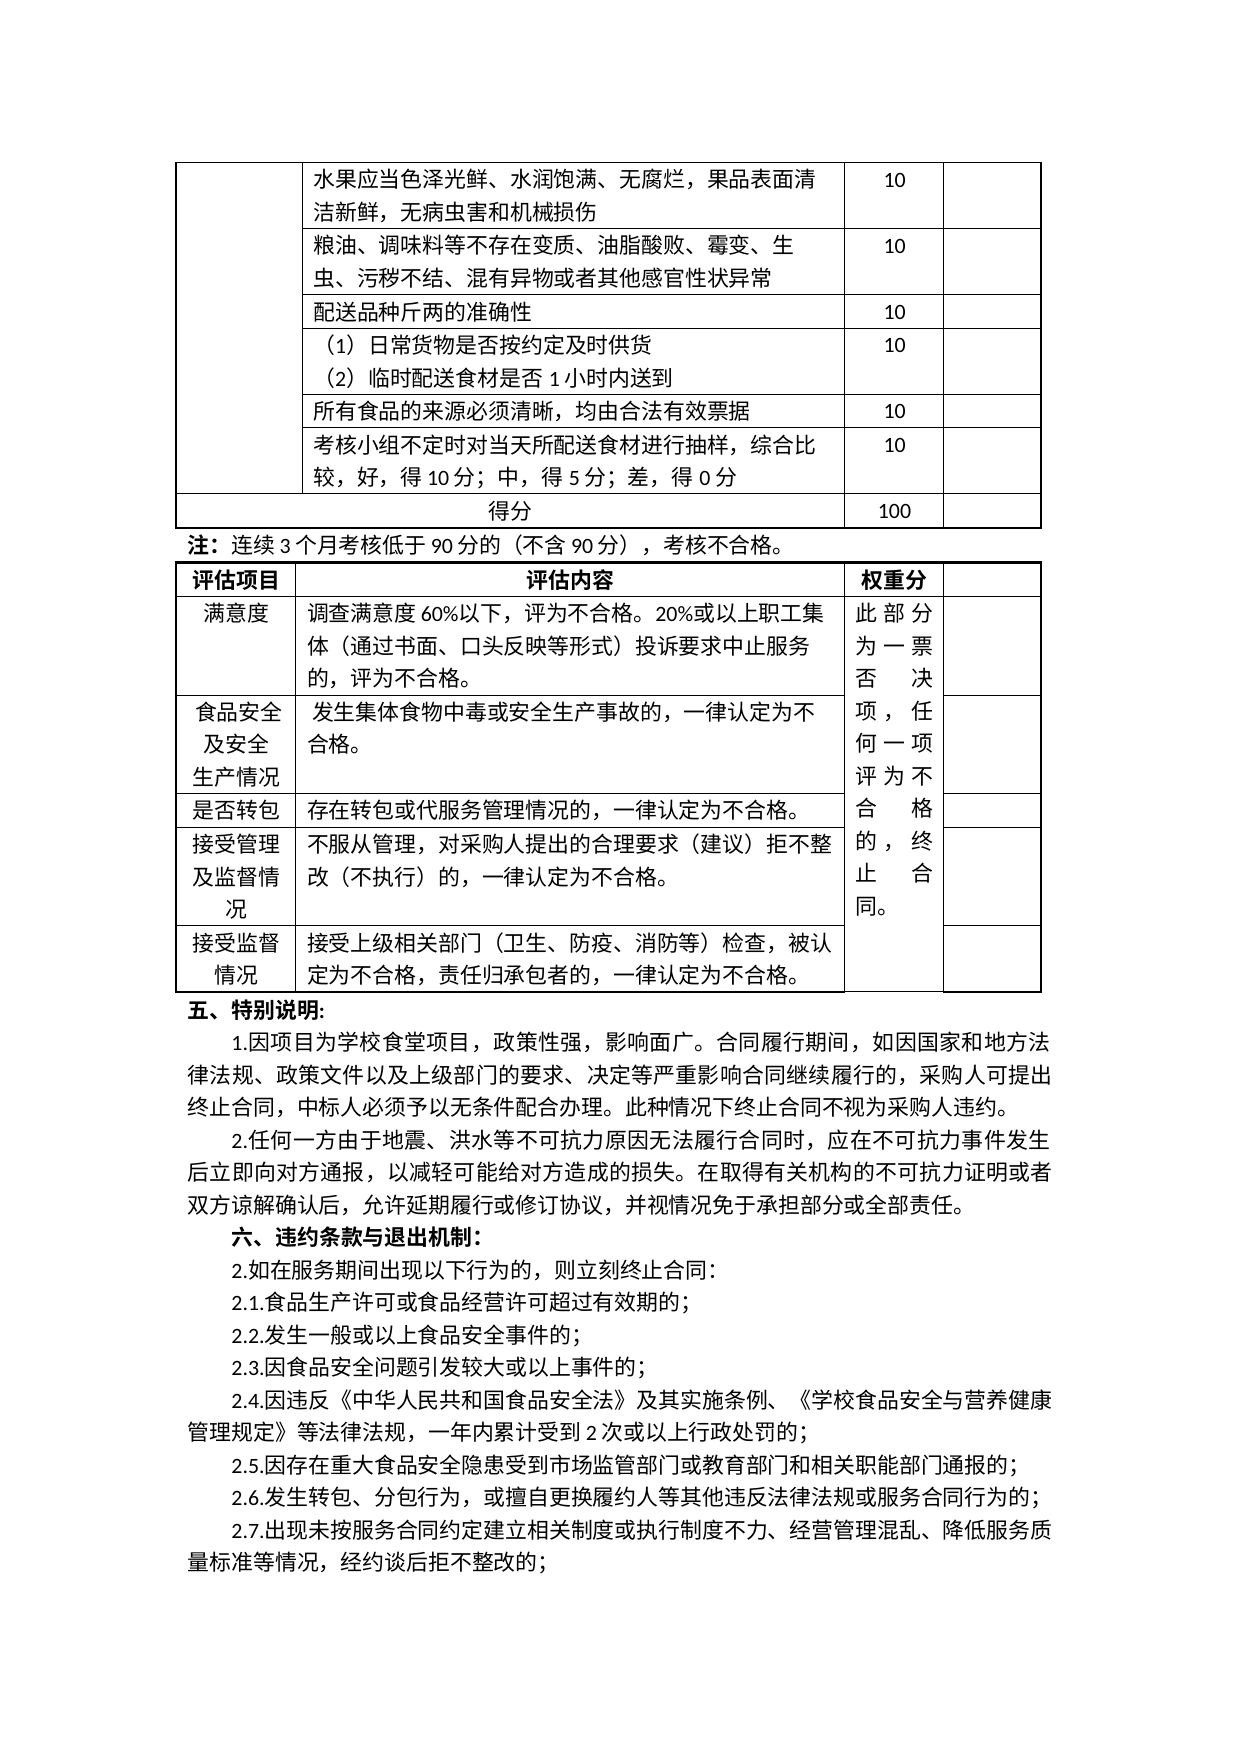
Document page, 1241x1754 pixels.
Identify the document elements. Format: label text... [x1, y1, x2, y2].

table_cell [944, 295, 1040, 328]
table_cell 是否转包 [177, 794, 295, 827]
table_cell 调查满意度60%以下，评为不合格。20%或以上职工集体（通过书面、口头反映等形式）投诉要求中止服务的，评为不合格。 [296, 597, 844, 694]
table_cell 100 [845, 494, 943, 527]
text 2.5.因存在重大食品安全隐患受到市场监管部门或教育部门和相关职能部门通报的； [187, 1448, 1053, 1481]
table_cell 考核小组不定时对当天所配送食材进行抽样，综合比较，好，得10分；中，得 5分；差，得 0 分 [303, 428, 844, 493]
text 五、特别说明: [187, 993, 1053, 1026]
table_cell 粮油、调味料等不存在变质、油脂酸败、霉变、生虫、污秽不结、混有异物或者其他感官性状异常 [303, 229, 844, 294]
table_cell [944, 794, 1040, 827]
table_header [944, 564, 1040, 596]
table_cell [944, 163, 1040, 228]
table_cell 10 [845, 428, 943, 493]
table_cell 10 [845, 329, 943, 394]
table_cell 不服从管理，对采购人提出的合理要求（建议）拒不整改（不执行）的，一律认定为不合格。 [296, 828, 844, 925]
table_cell 接受上级相关部门（卫生、防疫、消防等）检查，被认定为不合格，责任归承包者的，一律认定为不合格。 [296, 926, 844, 991]
table_cell 10 [845, 295, 943, 328]
table_cell [944, 597, 1040, 694]
text 六、违约条款与退出机制： [187, 1221, 1053, 1253]
table_cell 10 [845, 229, 943, 294]
text 2.6.发生转包、分包行为，或擅自更换履约人等其他违反法律法规或服务合同行为的； [187, 1481, 1053, 1513]
table_cell 此部分为一票否决项，任何一项评为不合格的，终止合同。 [845, 597, 943, 991]
table_cell [944, 696, 1040, 793]
text 2.7.出现未按服务合同约定建立相关制度或执行制度不力、经营管理混乱、降低服务质量标准等情况，经约谈后拒不整改的； [187, 1513, 1053, 1578]
text 2.任何一方由于地震、洪水等不可抗力原因无法履行合同时，应在不可抗力事件发生后立即向对方通报，以减轻可能给对方造成的损失。在取得有关机构的不可抗力证明或者双方谅解确认后，允许延期履行或修订协议，并视情况免于承担部分或全部责任。 [187, 1123, 1053, 1221]
table_cell [944, 926, 1040, 991]
text 2.2.发生一般或以上食品安全事件的； [187, 1318, 1053, 1351]
table_header 评估内容 [296, 564, 844, 596]
text 2.1.食品生产许可或食品经营许可超过有效期的； [187, 1286, 1053, 1318]
text 2.4.因违反《中华人民共和国食品安全法》及其实施条例、《学校食品安全与营养健康管理规定》等法律法规，一年内累计受到2次或以上行政处罚的； [187, 1383, 1053, 1448]
text 注：连续3个月考核低于90分的（不含90分），考核不合格。 [187, 529, 1053, 561]
table_cell 满意度 [177, 597, 295, 694]
table_cell 配送品种斤两的准确性 [303, 295, 844, 328]
table_cell 接受监督情况 [177, 926, 295, 991]
text 1.因项目为学校食堂项目，政策性强，影响面广。合同履行期间，如因国家和地方法律法规、政策文件以及上级部门的要求、决定等严重影响合同继续履行的，采购人可提出终止合同，中标人必须予以无条件配合办理。此种情况下终止合同不视为采购人违约。 [187, 1026, 1053, 1123]
table_cell 水果应当色泽光鲜、水润饱满、无腐烂，果品表面清洁新鲜，无病虫害和机械损伤 [303, 163, 844, 228]
table_cell 10 [845, 163, 943, 228]
table_cell （1）日常货物是否按约定及时供货 （2）临时配送食材是否 1小时内送到 [303, 329, 844, 394]
table_header 评估项目 [177, 564, 295, 596]
text 2.3.因食品安全问题引发较大或以上事件的； [187, 1351, 1053, 1383]
table_cell [944, 395, 1040, 427]
table_cell 食品安全及安全 生产情况 [177, 696, 295, 793]
table_cell [944, 329, 1040, 394]
table_cell [944, 828, 1040, 925]
table_cell 所有食品的来源必须清晰，均由合法有效票据 [303, 395, 844, 427]
table_cell [944, 428, 1040, 493]
table_header 权重分 [845, 564, 943, 596]
table_cell 接受管理及监督情况 [177, 828, 295, 925]
text 2.如在服务期间出现以下行为的，则立刻终止合同： [187, 1253, 1053, 1286]
table_cell 发生集体食物中毒或安全生产事故的，一律认定为不合格。 [296, 696, 844, 793]
table_cell [944, 494, 1040, 527]
table_cell 存在转包或代服务管理情况的，一律认定为不合格。 [296, 794, 844, 827]
table_cell 10 [845, 395, 943, 427]
table_cell [944, 229, 1040, 294]
table_cell 得分 [177, 494, 844, 527]
